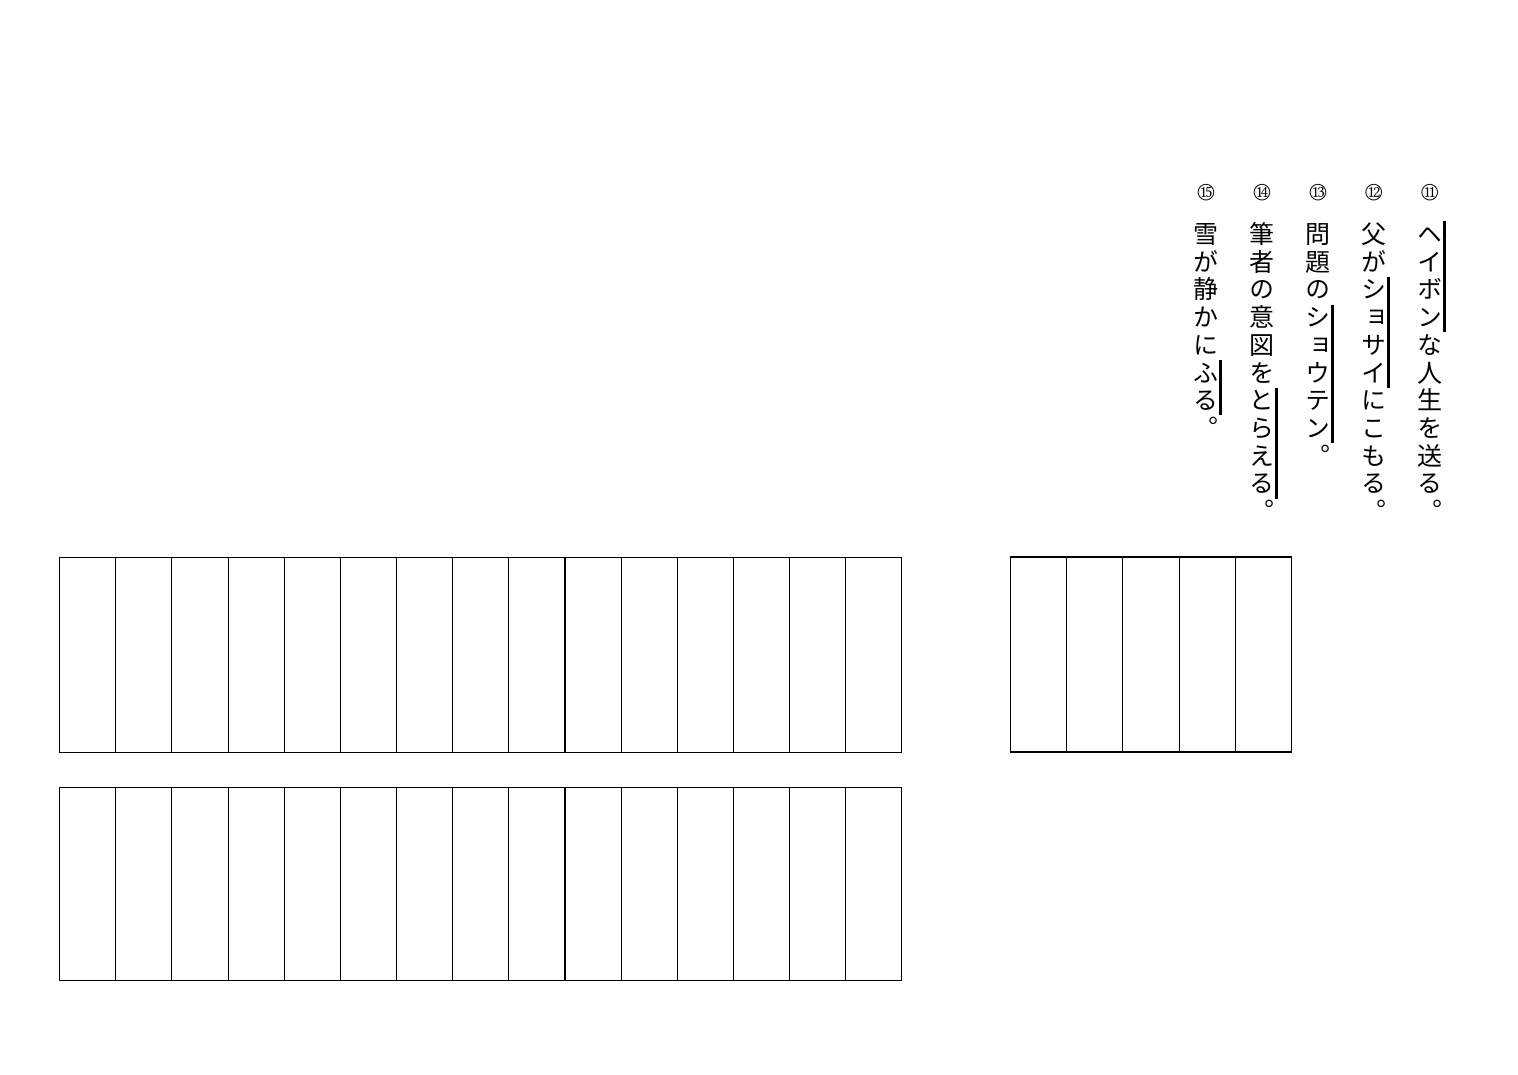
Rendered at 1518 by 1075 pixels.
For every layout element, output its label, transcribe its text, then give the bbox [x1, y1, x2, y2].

text ⑪ ヘイボンな人生を送る。 [1402, 166, 1458, 969]
text ⑫ 父がショサイにこもる。 [1346, 166, 1402, 969]
text ⑬ 問題のショウテン。 [1290, 166, 1346, 969]
text ⑮ 雪が静かにふる。 [1178, 166, 1234, 969]
text ⑭ 筆者の意図をとらえる。 [1234, 166, 1290, 969]
